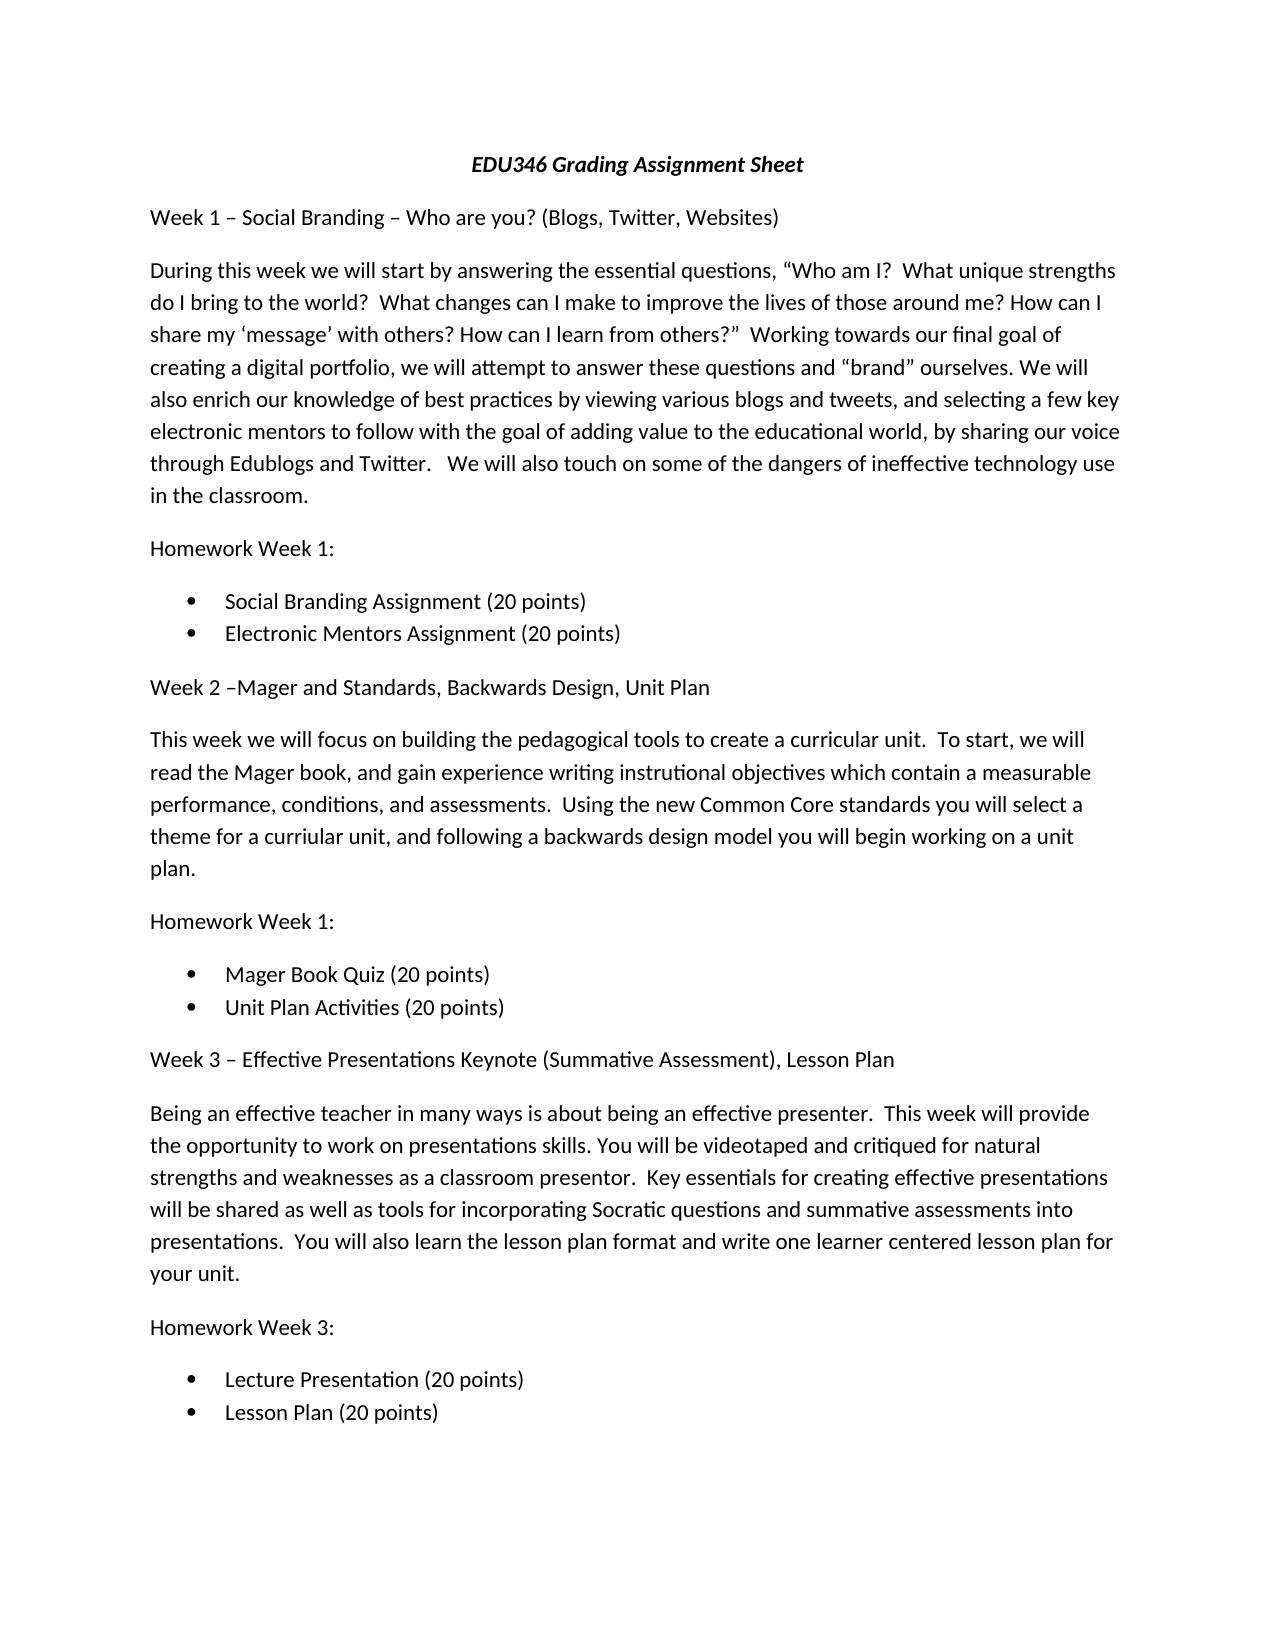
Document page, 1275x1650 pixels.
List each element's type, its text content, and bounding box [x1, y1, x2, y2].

list Lesson Plan (20 points) [187, 1398, 1125, 1426]
text During this week we will start by answering the essential questions, “Who am I? What unique strengths do I bring to the world? What changes can I make to improve the lives of those around me? How can I share my ‘message’ with others? How can I learn from others?” Working towards our final goal of creating a digital portfolio, we will attempt to answer these questions and “brand” ourselves. We will also enrich our knowledge of best practices by viewing various blogs and tweets, and selecting a few key electronic mentors to follow with the goal of adding value to the educational world, by sharing our voice through Edublogs and Twitter. We will also touch on some of the dangers of ineffective technology use in the classroom. [150, 256, 1125, 509]
text Homework Week 1: [150, 534, 1125, 562]
text Week 2 –Mager and Standards, Backwards Design, Unit Plan [150, 673, 1125, 701]
list Social Branding Assignment (20 points) [187, 587, 1125, 615]
text This week we will focus on building the pedagogical tools to create a curricular unit. To start, we will read the Mager book, and gain experience writing instrutional objectives which contain a measurable performance, conditions, and assessments. Using the new Common Core standards you will select a theme for a curriular unit, and following a backwards design model you will begin working on a unit plan. [150, 726, 1125, 882]
list Lecture Presentation (20 points) [187, 1366, 1125, 1394]
text Homework Week 3: [150, 1313, 1125, 1341]
list Unit Plan Activities (20 points) [187, 993, 1125, 1021]
text Being an effective teacher in many ways is about being an effective presenter. This week will provide the opportunity to work on presentations skills. You will be videotaped and critiqued for natural strengths and weaknesses as a classroom presentor. Key essentials for creating effective presentations will be shared as well as tools for incorporating Socratic questions and summative assessments into presentations. You will also learn the lesson plan format and write one learner centered lesson plan for your unit. [150, 1099, 1125, 1288]
list Mager Book Quiz (20 points) [187, 960, 1125, 988]
text Homework Week 1: [150, 907, 1125, 935]
text Week 1 – Social Branding – Who are you? (Blogs, Twitter, Websites) [150, 203, 1125, 231]
text Week 3 – Effective Presentations Keynote (Summative Assessment), Lesson Plan [150, 1046, 1125, 1074]
list Electronic Mentors Assignment (20 points) [187, 619, 1125, 648]
text EDU346 Grading Assignment Sheet [150, 150, 1125, 178]
